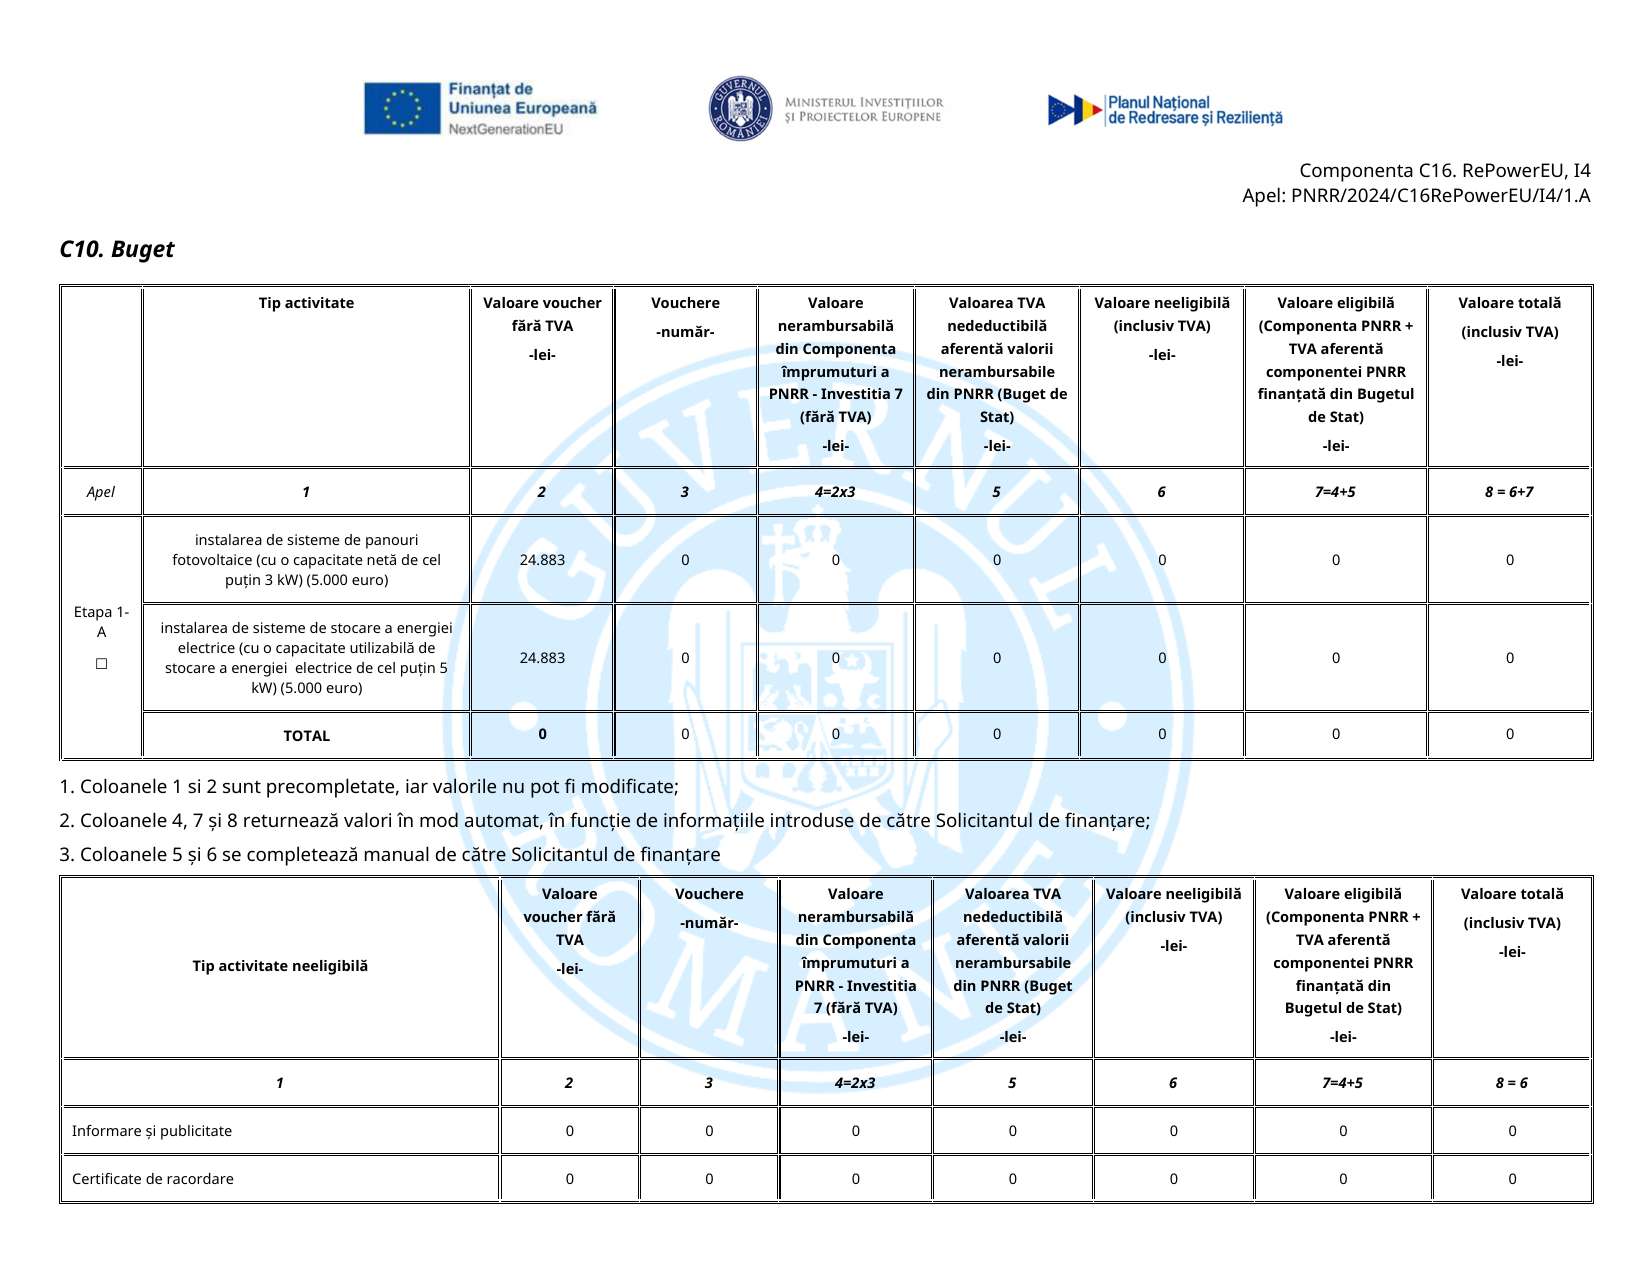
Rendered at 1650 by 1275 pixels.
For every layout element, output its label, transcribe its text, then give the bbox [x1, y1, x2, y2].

table_header Valoarea TVA nedeductibilă aferentă valorii nerambursabile din PNRR (Buget de Stat) -lei- [915, 287, 1079, 466]
table_cell Certificate de racordare [61, 1153, 500, 1201]
table_cell 0 [616, 517, 756, 602]
text 3. Coloanele 5 și 6 se completează manual de către Solicitantul de finanțare [59, 841, 1591, 866]
table_header Valoare voucher fără TVA -lei- [471, 285, 614, 466]
table_cell Informare și publicitate [61, 1105, 500, 1153]
table_cell 0 [1432, 1153, 1592, 1201]
table_cell 0 [1254, 1156, 1432, 1201]
table_header Valoare totală (inclusiv TVA) -lei- [1427, 287, 1591, 466]
table_cell 6 [1081, 469, 1243, 514]
table_cell 0 [1093, 1156, 1254, 1201]
table_header Tip activitate [143, 285, 471, 466]
table_cell 0 [1095, 1108, 1253, 1153]
table_header Valoare neeligibilă (inclusiv TVA) -lei- [1093, 878, 1254, 1057]
table_header Valoare voucher fără TVA -lei- [500, 878, 639, 1057]
table_cell 3 [641, 1060, 777, 1105]
table_cell 0 [933, 1156, 1093, 1201]
table_cell 1 [61, 1057, 500, 1105]
table_header Valoare eligibilă (Componenta PNRR + TVA aferentă componentei PNRR finanțată din Bugetul de Stat) -lei- [1254, 878, 1432, 1057]
table_header Vouchere -număr- [614, 287, 757, 466]
table_cell 5 [934, 1060, 1092, 1105]
table_cell 24.883 [472, 517, 612, 602]
table_cell 0 [1427, 602, 1592, 710]
table_cell 6 [1095, 1060, 1253, 1105]
table_cell 0 [934, 1108, 1092, 1153]
table_cell Apel [61, 466, 142, 514]
table_cell 0 [1245, 713, 1427, 758]
table_header Valoare eligibilă (Componenta PNRR + TVA aferentă componentei PNRR finanțată din Bugetul de Stat) -lei- [1245, 287, 1427, 466]
text 1. Coloanele 1 si 2 sunt precompletate, iar valorile nu pot fi modificate; [59, 773, 1591, 799]
table_cell 3 [616, 469, 756, 514]
table_cell 24.883 [472, 605, 612, 710]
table_cell 0 [640, 1153, 779, 1201]
table_cell 2 [502, 1060, 638, 1105]
table_header Valoare totală (inclusiv TVA) -lei- [1432, 878, 1591, 1057]
table_header Valoarea TVA nedeductibilă aferentă valorii nerambursabile din PNRR (Buget de Stat) -lei- [933, 878, 1093, 1057]
table_cell 0 [915, 713, 1079, 758]
table_cell 0 [1427, 514, 1592, 602]
table_cell 2 [472, 469, 612, 514]
picture [355, 73, 1295, 157]
table_cell 0 [916, 517, 1078, 602]
table_cell instalarea de sisteme de panouri fotovoltaice (cu o capacitate netă de cel puțin 3 kW) (5.000 euro) [144, 517, 469, 602]
table_cell 5 [916, 469, 1078, 514]
table_header Valoare nerambursabilă din Componenta împrumuturi a PNRR - Investitia 7 (fără TVA) -lei- [779, 878, 932, 1057]
table_header Vouchere -număr- [640, 876, 779, 1057]
table_cell 7=4+5 [1256, 1060, 1431, 1105]
table_cell TOTAL [143, 710, 471, 758]
table_cell instalarea de sisteme de stocare a energiei electrice (cu o capacitate utilizabilă de stocare a energiei electrice de cel puțin 5 kW) (5.000 euro) [144, 605, 469, 710]
table_cell 0 [1246, 517, 1426, 602]
table_cell 0 [502, 1108, 638, 1153]
table_cell Etapa 1-A [61, 514, 142, 758]
table_cell 0 [500, 1156, 639, 1201]
text 2. Coloanele 4, 7 și 8 returnează valori în mod automat, în funcție de informațiile introduse de către Solicitantul de finanțare; [59, 807, 1591, 833]
table_cell 0 [1427, 710, 1591, 758]
table_cell 0 [1246, 605, 1426, 710]
table_cell 0 [1432, 1105, 1592, 1153]
table_cell 0 [616, 605, 756, 710]
table_cell 0 [781, 1108, 931, 1153]
table_cell 0 [1256, 1108, 1431, 1153]
table_header Tip activitate neeligibilă [62, 876, 500, 1057]
table_header Valoare neeligibilă (inclusiv TVA) -lei- [1080, 285, 1245, 466]
table_cell 8 = 6 [1432, 1057, 1592, 1105]
table_cell 0 [1081, 605, 1243, 710]
table_cell 7=4+5 [1246, 469, 1426, 514]
table_header [62, 287, 142, 466]
table_cell 0 [641, 1108, 777, 1153]
text C10. Buget [59, 233, 1591, 264]
table_cell 8 = 6+7 [1427, 466, 1592, 514]
table_cell 0 [759, 517, 913, 602]
table_cell 0 [1080, 710, 1245, 758]
table_cell 0 [759, 605, 913, 710]
table_cell 0 [916, 605, 1078, 710]
table_cell 0 [779, 1156, 932, 1201]
table_cell 0 [1081, 517, 1243, 602]
table_cell 4=2x3 [781, 1060, 931, 1105]
table_cell 0 [757, 713, 914, 758]
table_cell 1 [144, 469, 469, 514]
table_cell 0 [614, 713, 757, 758]
table_cell 4=2x3 [759, 469, 913, 514]
table_cell 0 [471, 710, 614, 758]
table_header Valoare nerambursabilă din Componenta împrumuturi a PNRR - Investitia 7 (fără TVA) -lei- [757, 287, 914, 466]
